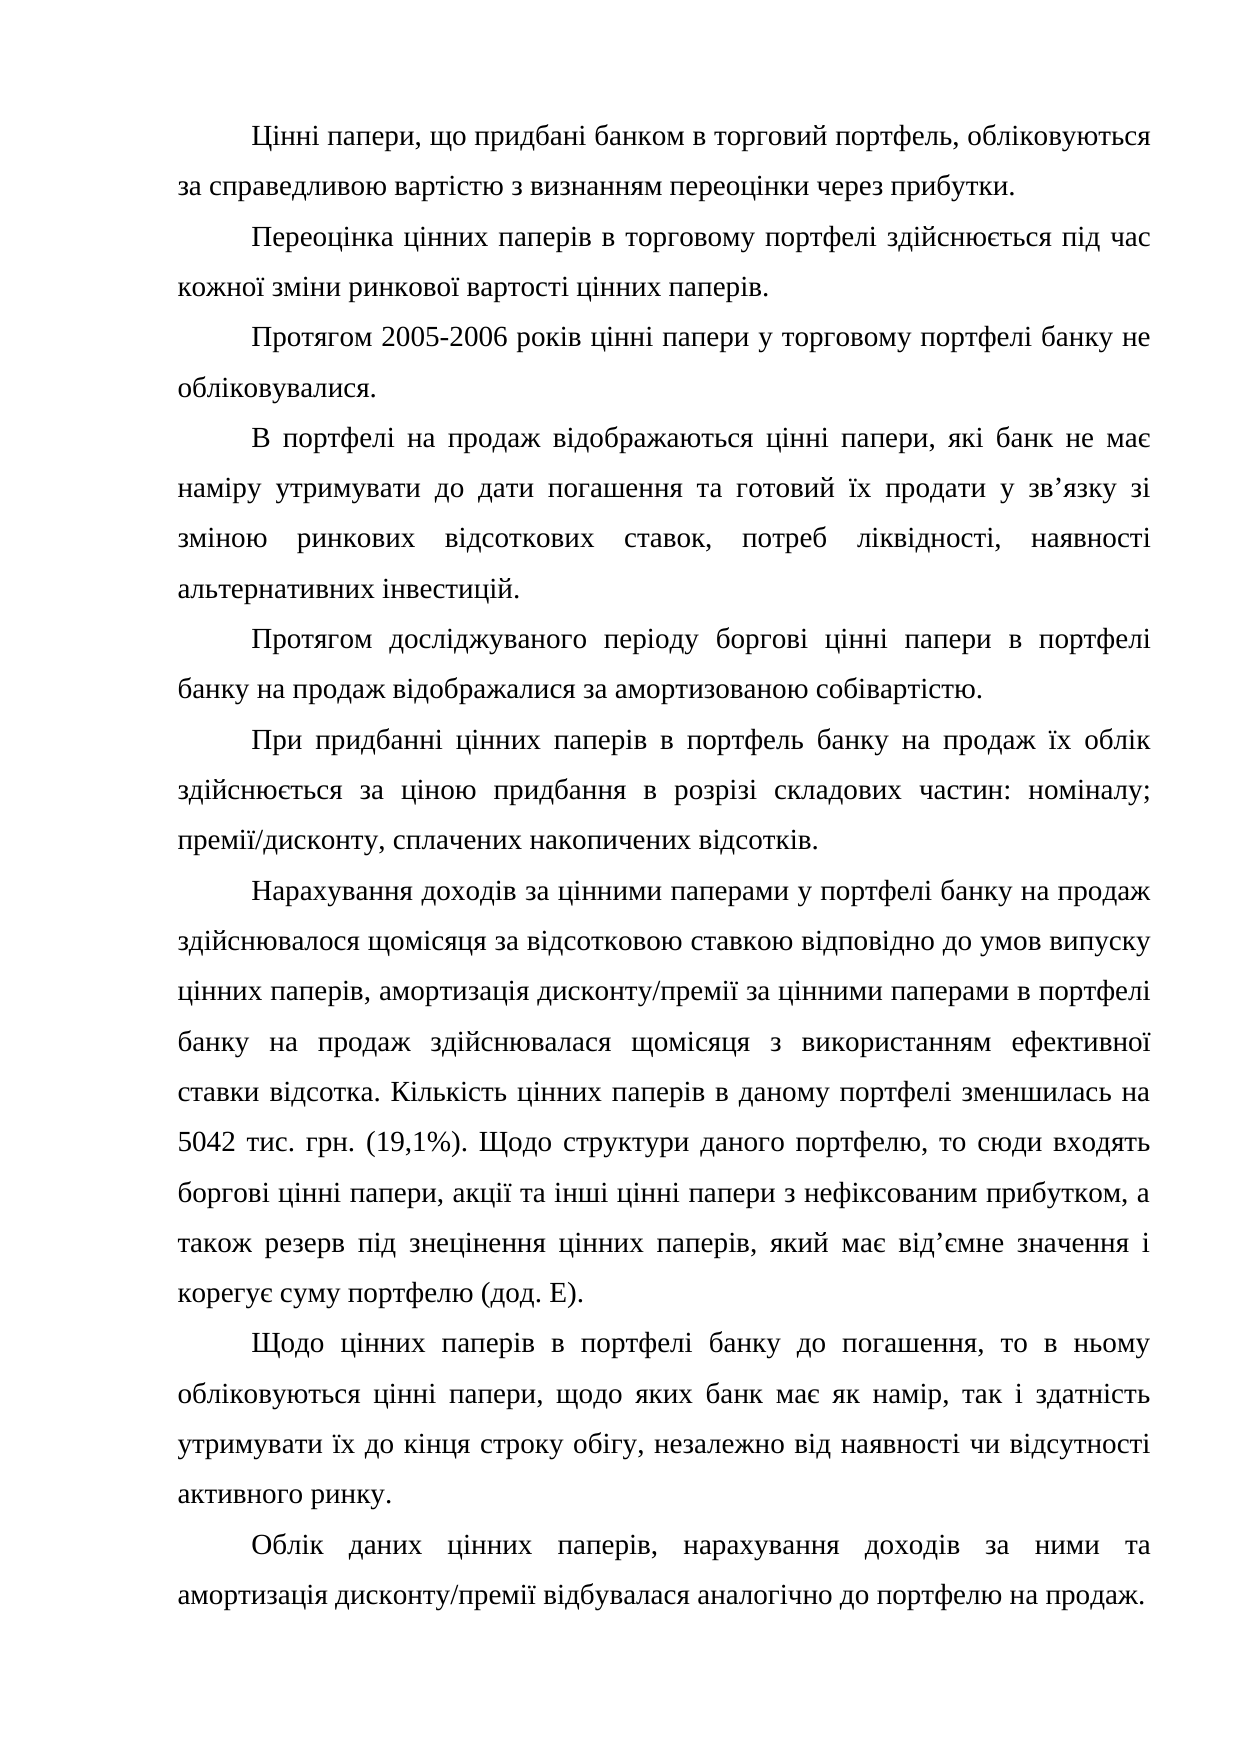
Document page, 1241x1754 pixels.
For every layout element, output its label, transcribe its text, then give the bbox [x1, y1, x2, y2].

text В портфелі на продаж відображаються цінні папери, які банк не має наміру утримувати до дати погашення та готовий їх продати у зв’язку зі зміною ринкових відсоткових ставок, потреб ліквідності, наявності альтернативних інвестицій. [177, 420, 1152, 604]
text Переоцінка цінних паперів в торговому портфелі здійснюється під час кожної зміни ринкової вартості цінних паперів. [177, 219, 1152, 303]
text Щодо цінних паперів в портфелі банку до погашення, то в ньому обліковуються цінні папери, щодо яких банк має як намір, так і здатність утримувати їх до кінця строку обігу, незалежно від наявності чи відсутності активного ринку. [177, 1326, 1152, 1510]
text Облік даних цінних паперів, нарахування доходів за ними та амортизація дисконту/премії відбувалася аналогічно до портфелю на продаж. [177, 1527, 1152, 1611]
text Протягом досліджуваного періоду боргові цінні папери в портфелі банку на продаж відображалися за амортизованою собівартістю. [177, 621, 1152, 705]
text При придбанні цінних паперів в портфель банку на продаж їх облік здійснюється за ціною придбання в розрізі складових частин: номіналу; премії/дисконту, сплачених накопичених відсотків. [177, 722, 1152, 856]
text Нарахування доходів за цінними паперами у портфелі банку на продаж здійснювалося щомісяця за відсотковою ставкою відповідно до умов випуску цінних паперів, амортизація дисконту/премії за цінними паперами в портфелі банку на продаж здійснювалася щомісяця з використанням ефективної ставки відсотка. Кількість цінних паперів в даному портфелі зменшилась на 5042 тис. грн. (19,1%). Щодо структури даного портфелю, то сюди входять боргові цінні папери, акції та інші цінні папери з нефіксованим прибутком, а також резерв під знецінення цінних паперів, який має від’ємне значення і корегує суму портфелю (дод. Е). [177, 873, 1152, 1309]
text Цінні папери, що придбані банком в торговий портфель, обліковуються за справедливою вартістю з визнанням переоцінки через прибутки. [177, 118, 1152, 202]
text Протягом 2005-2006 років цінні папери у торговому портфелі банку не обліковувалися. [177, 319, 1152, 403]
